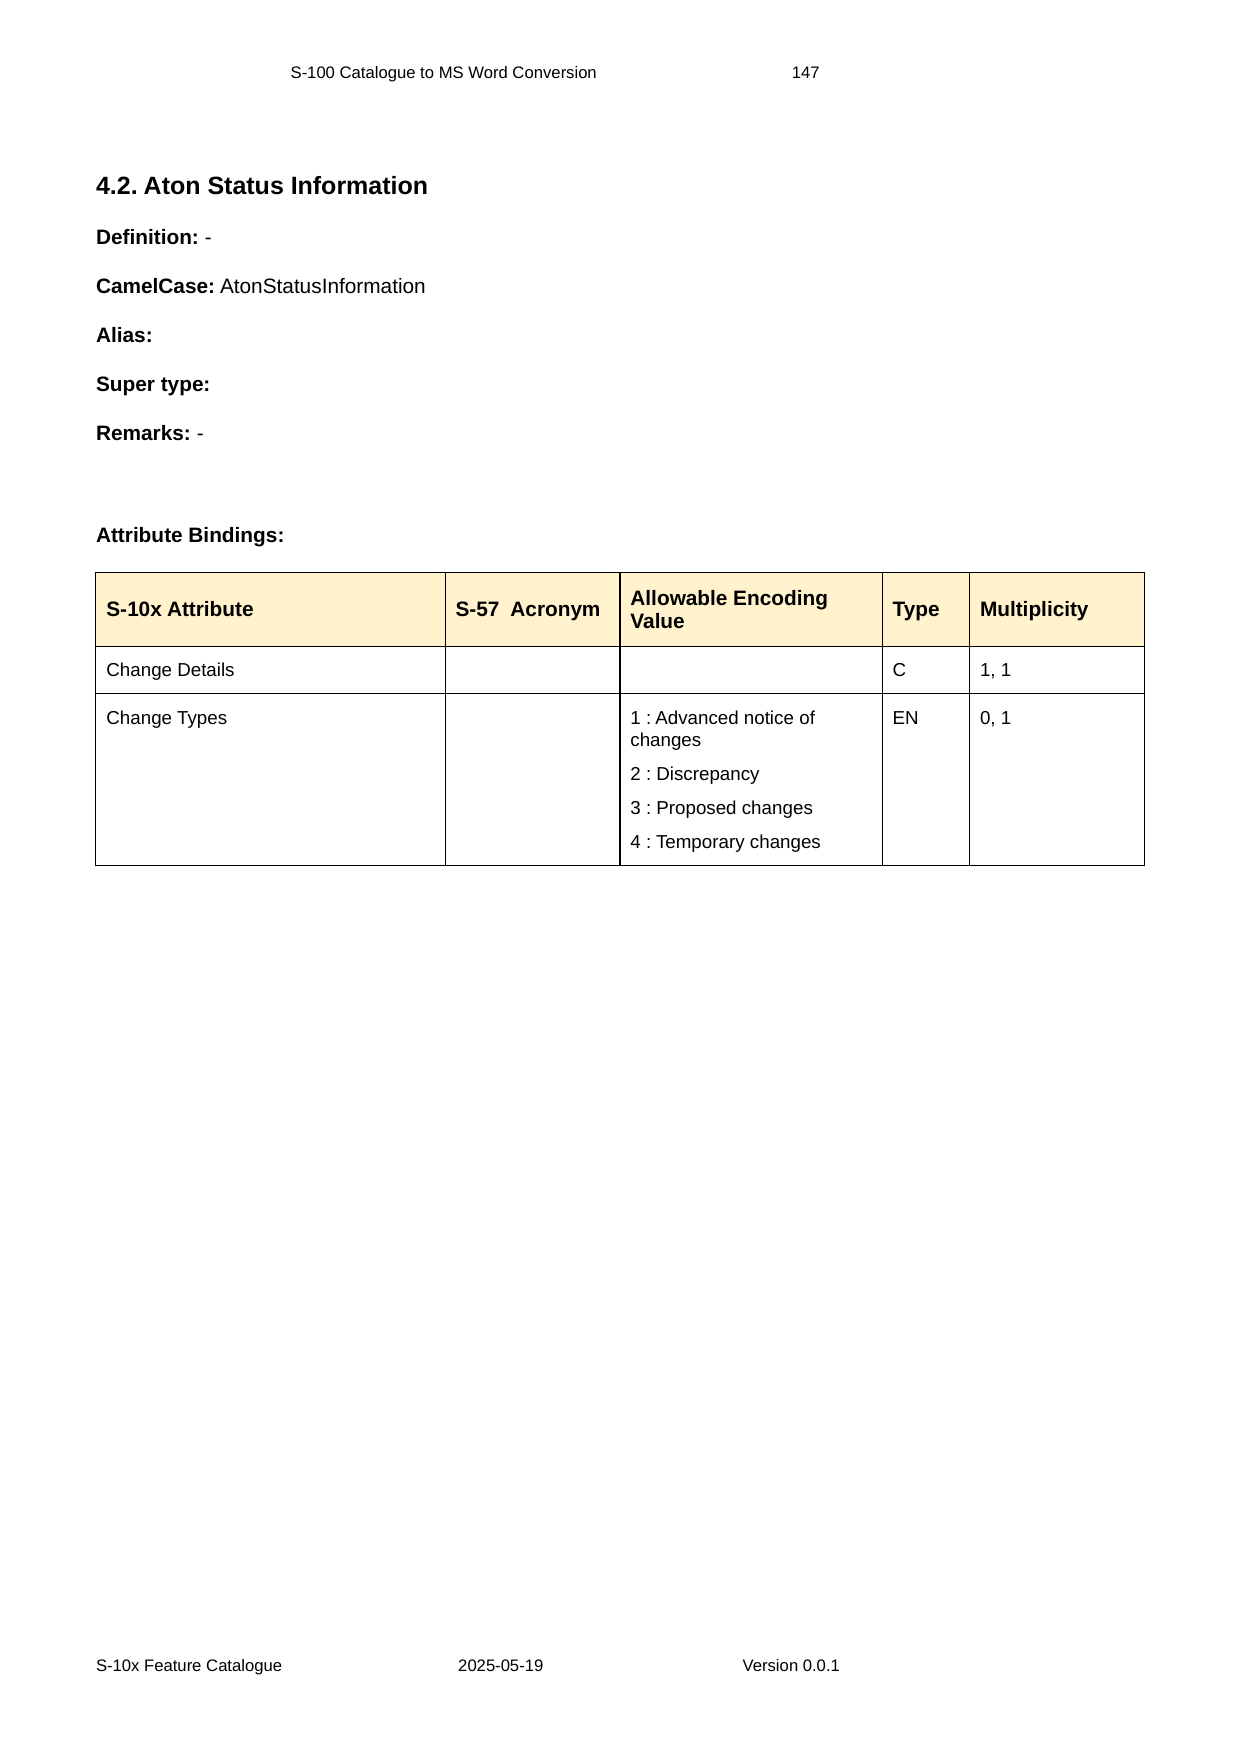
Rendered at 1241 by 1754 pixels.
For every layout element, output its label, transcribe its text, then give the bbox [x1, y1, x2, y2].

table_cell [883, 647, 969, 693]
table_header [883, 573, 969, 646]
text Remarks: - [96, 420, 1144, 444]
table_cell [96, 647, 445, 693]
text CamelCase: AtonStatusInformation [96, 273, 1144, 297]
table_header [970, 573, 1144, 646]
text Alias: [96, 322, 1144, 346]
text Attribute Bindings: [96, 523, 1144, 547]
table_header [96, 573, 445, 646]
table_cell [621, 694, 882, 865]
text 4.2. Aton Status Information [96, 171, 1144, 199]
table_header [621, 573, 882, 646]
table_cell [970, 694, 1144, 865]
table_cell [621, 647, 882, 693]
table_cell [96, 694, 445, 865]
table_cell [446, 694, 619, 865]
text Definition: - [96, 224, 1144, 248]
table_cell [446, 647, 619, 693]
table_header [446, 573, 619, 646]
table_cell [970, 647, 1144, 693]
text Super type: [96, 371, 1144, 395]
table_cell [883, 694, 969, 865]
